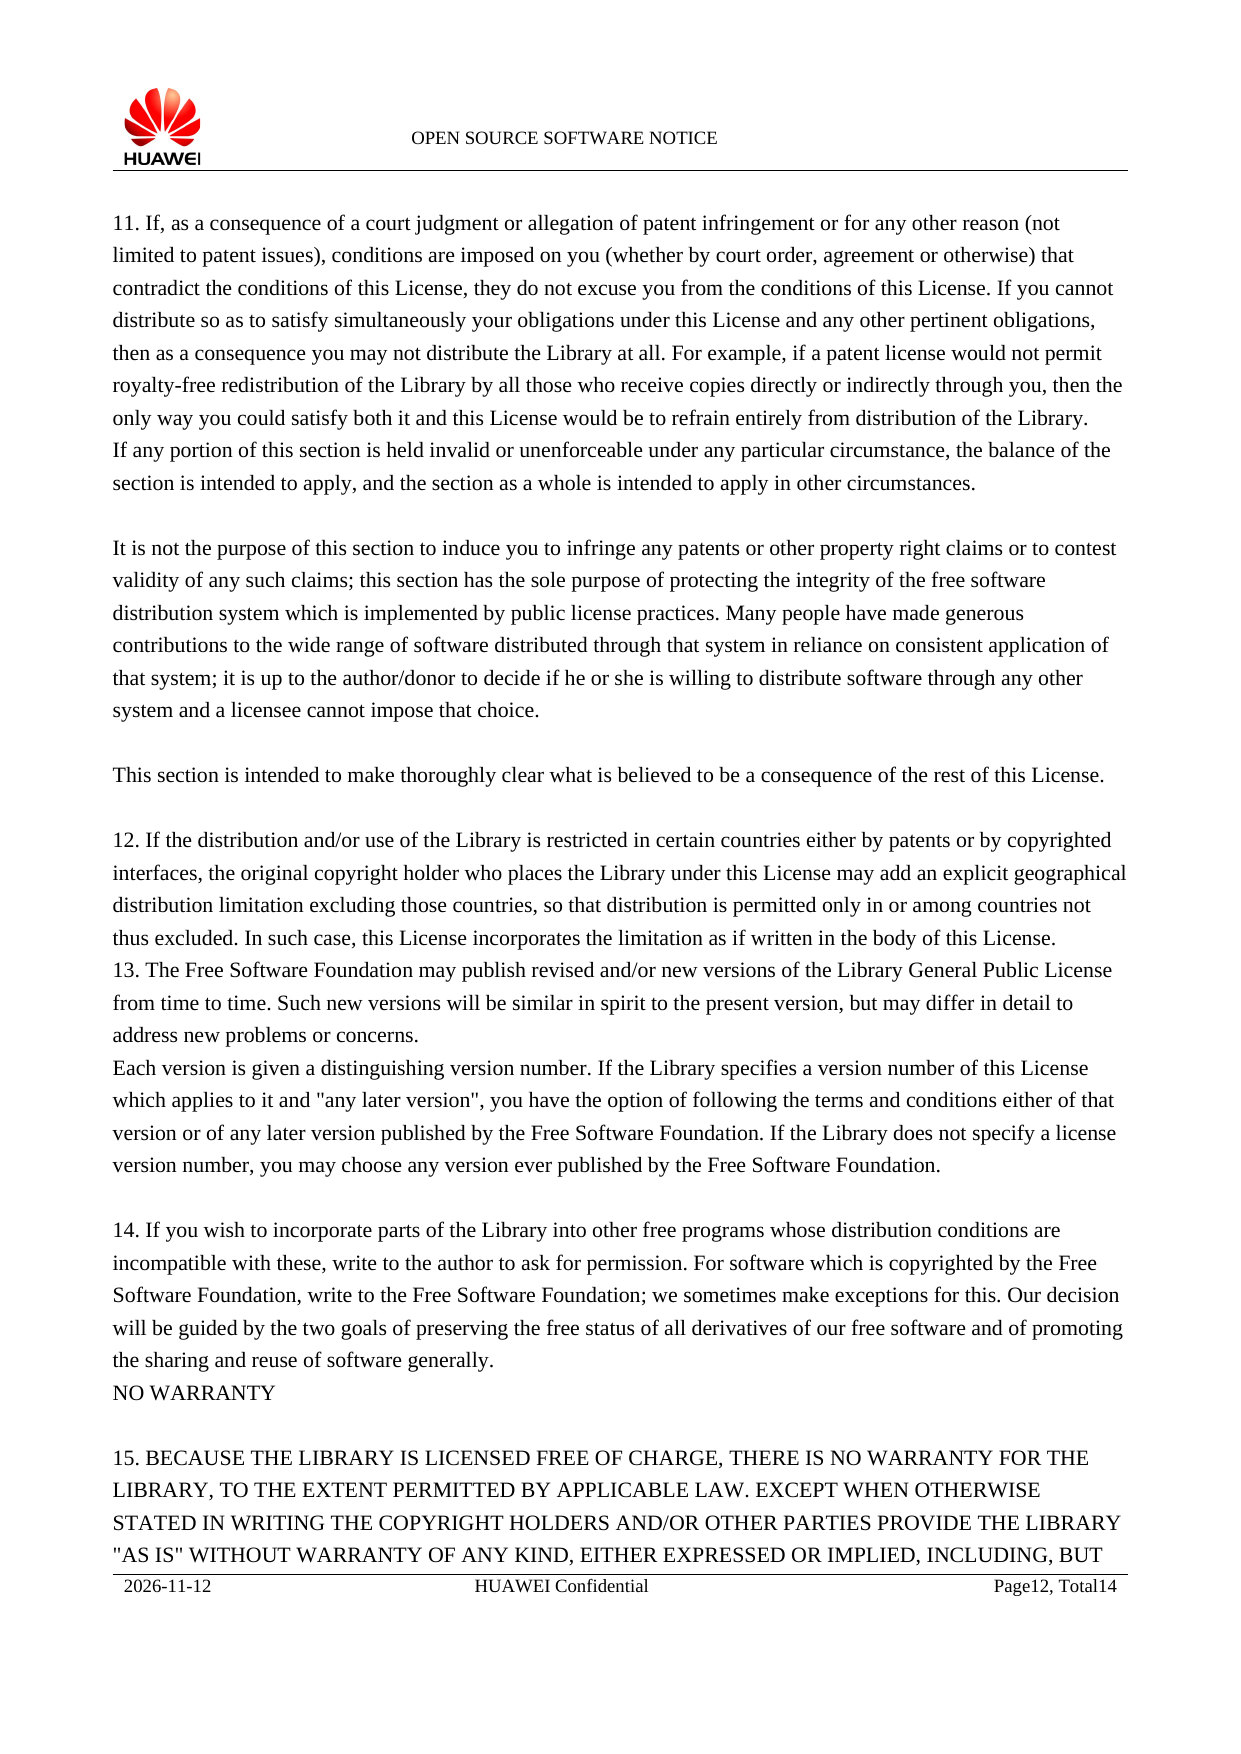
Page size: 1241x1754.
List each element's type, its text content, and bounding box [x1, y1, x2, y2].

picture [124, 88, 201, 165]
